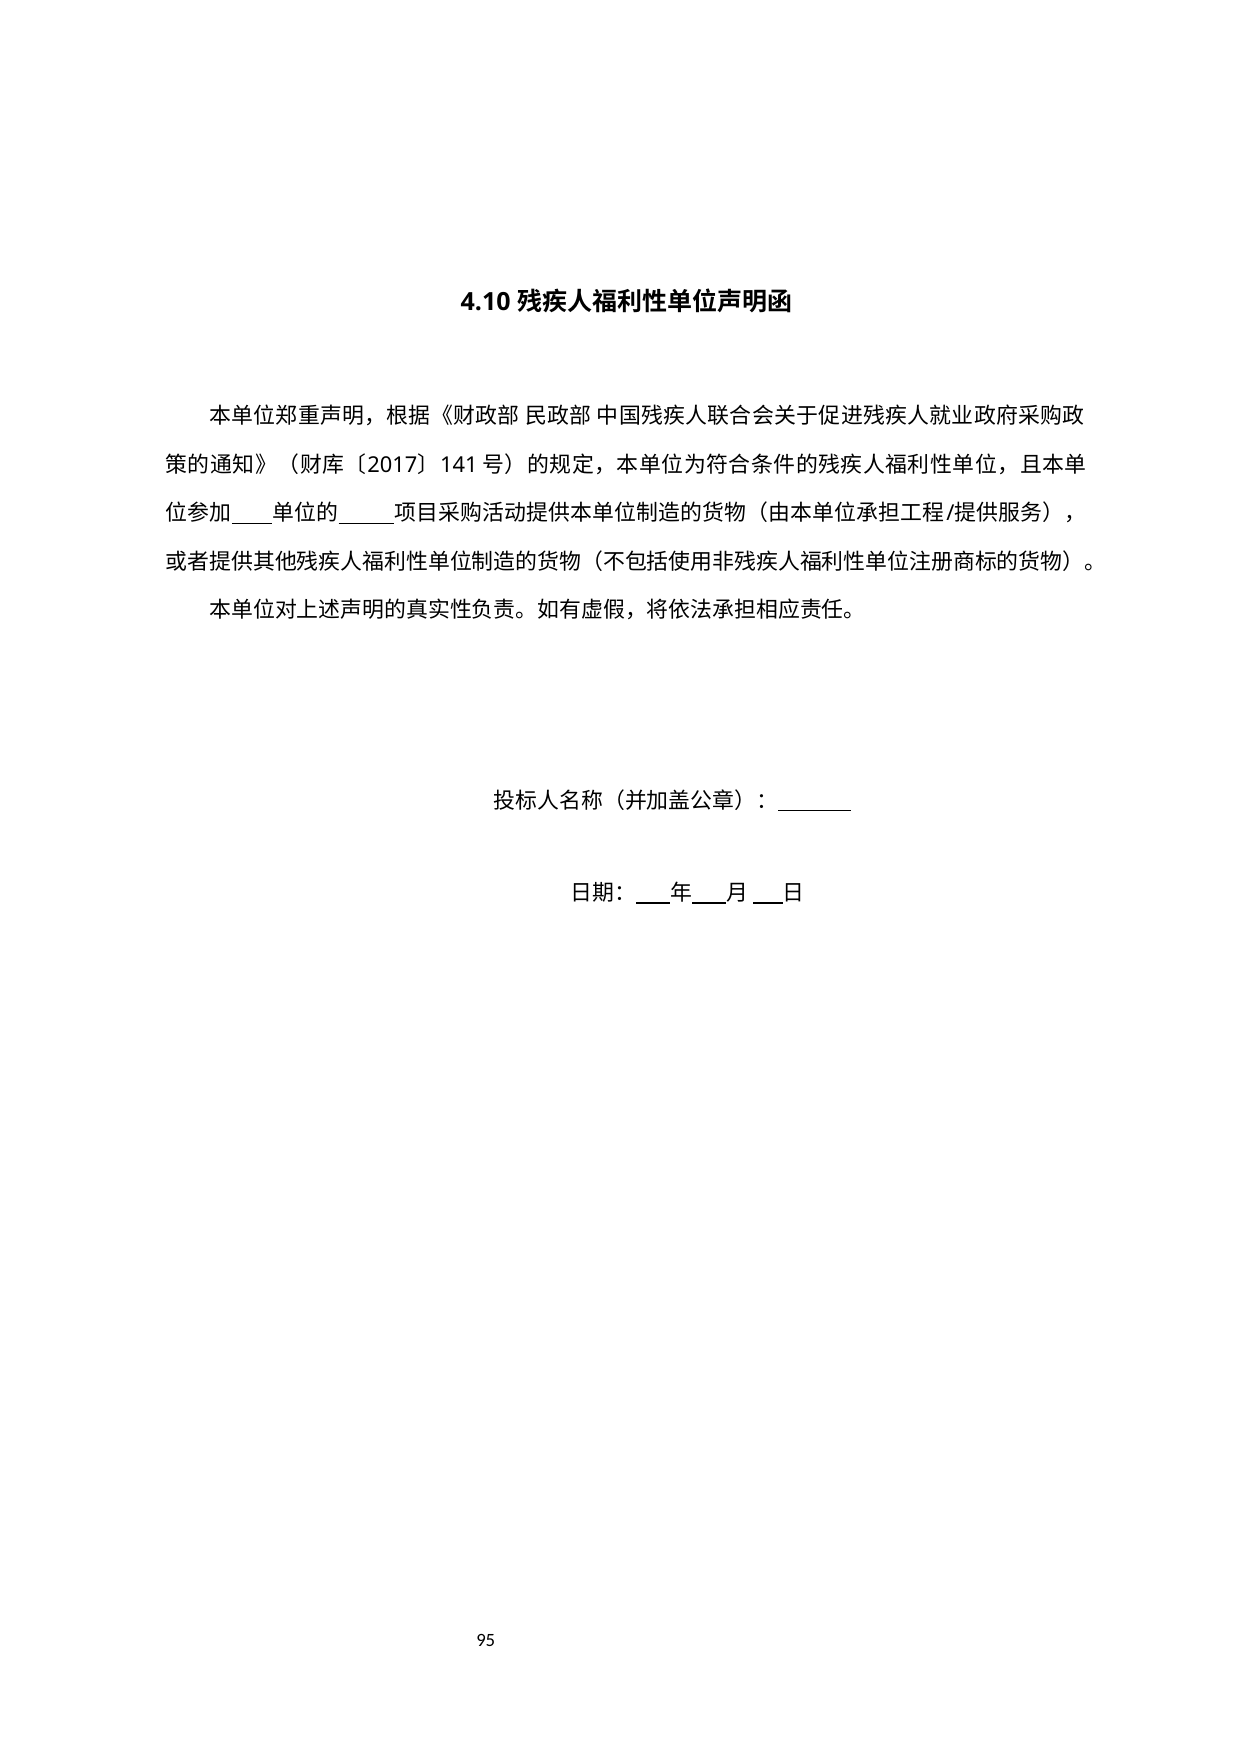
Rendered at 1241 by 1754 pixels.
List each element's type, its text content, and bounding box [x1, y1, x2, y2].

text 投标人名称（并加盖公章）： [165, 783, 1087, 814]
text 4.10 残疾人福利性单位声明函 [165, 267, 1087, 332]
text 日期： 年 月 日 [165, 875, 1087, 906]
text 本单位郑重声明，根据《财政部 民政部 中国残疾人联合会关于促进残疾人就业政府采购政策的通知》（财库〔2017〕141号）的规定，本单位为符合条件的残疾人福利性单位，且本单位参加 单位的 项目采购活动提供本单位制造的货物（由本单位承担工程/提供服务），或者提供其他残疾人福利性单位制造的货物（不包括使用非残疾人福利性单位注册商标的货物）。 [165, 397, 1087, 576]
text 本单位对上述声明的真实性负责。如有虚假，将依法承担相应责任。 [165, 592, 1087, 624]
